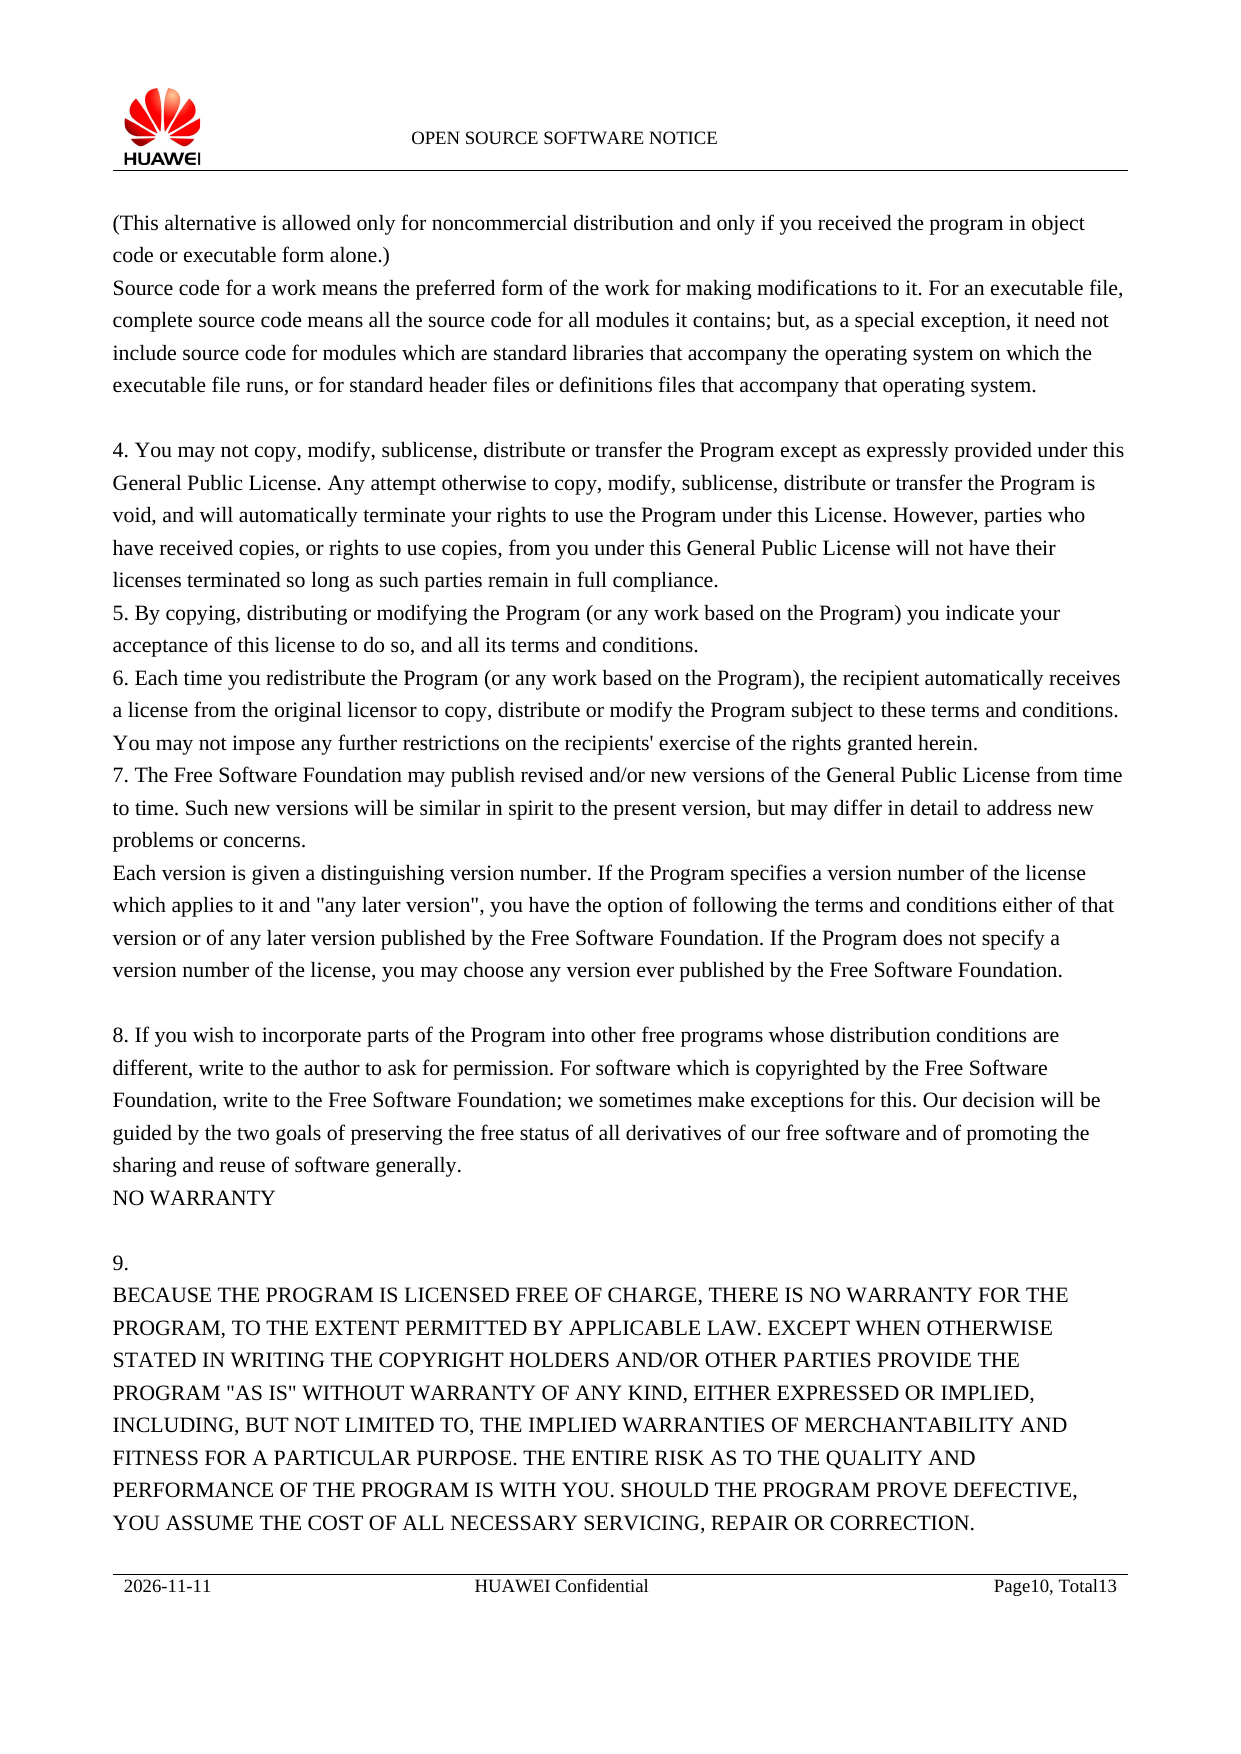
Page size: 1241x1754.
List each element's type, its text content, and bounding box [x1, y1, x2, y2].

picture [124, 88, 201, 165]
